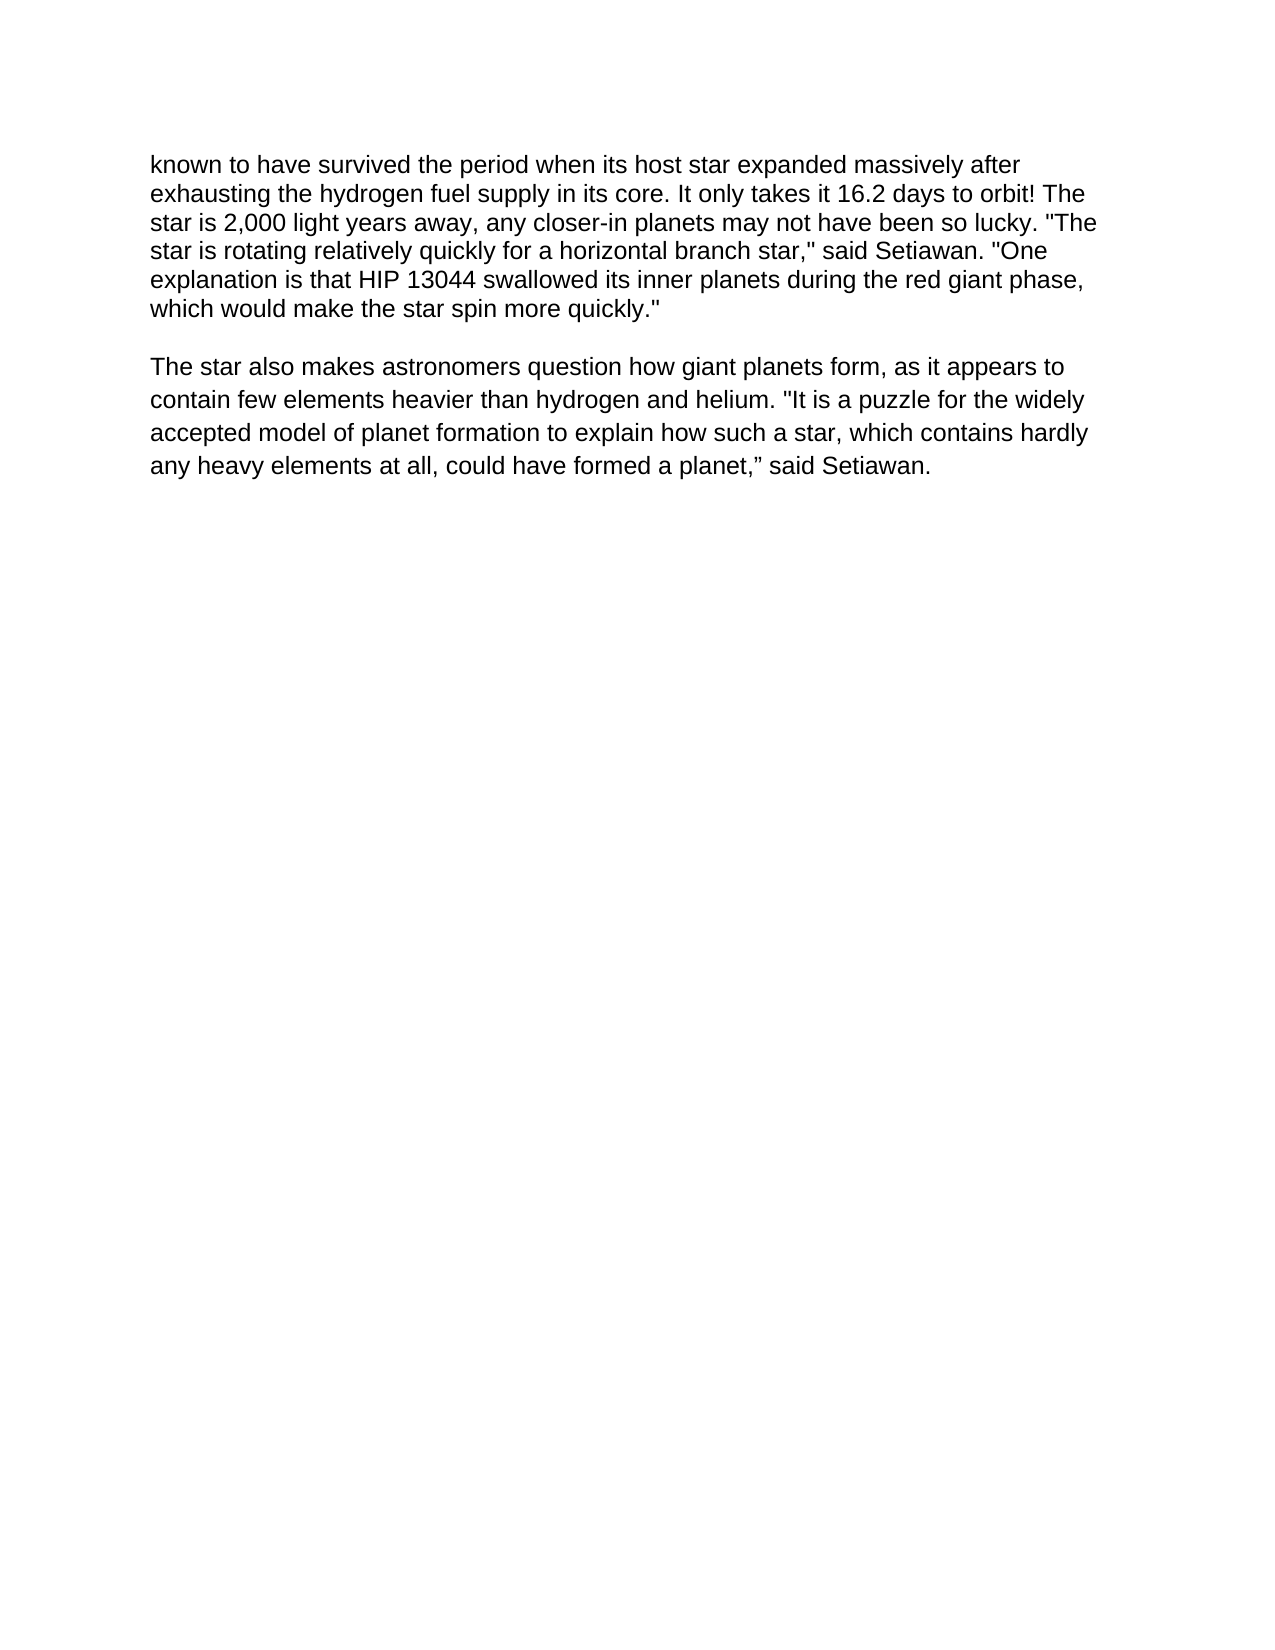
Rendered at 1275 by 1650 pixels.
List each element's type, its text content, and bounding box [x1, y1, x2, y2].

text The star also makes astronomers question how giant planets form, as it appears to contain few elements heavier than hydrogen and helium. "It is a puzzle for the widely accepted model of planet formation to explain how such a star, which contains hardly any heavy elements at all, could have formed a planet,” said Setiawan. [150, 352, 1125, 479]
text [150, 150, 1125, 322]
